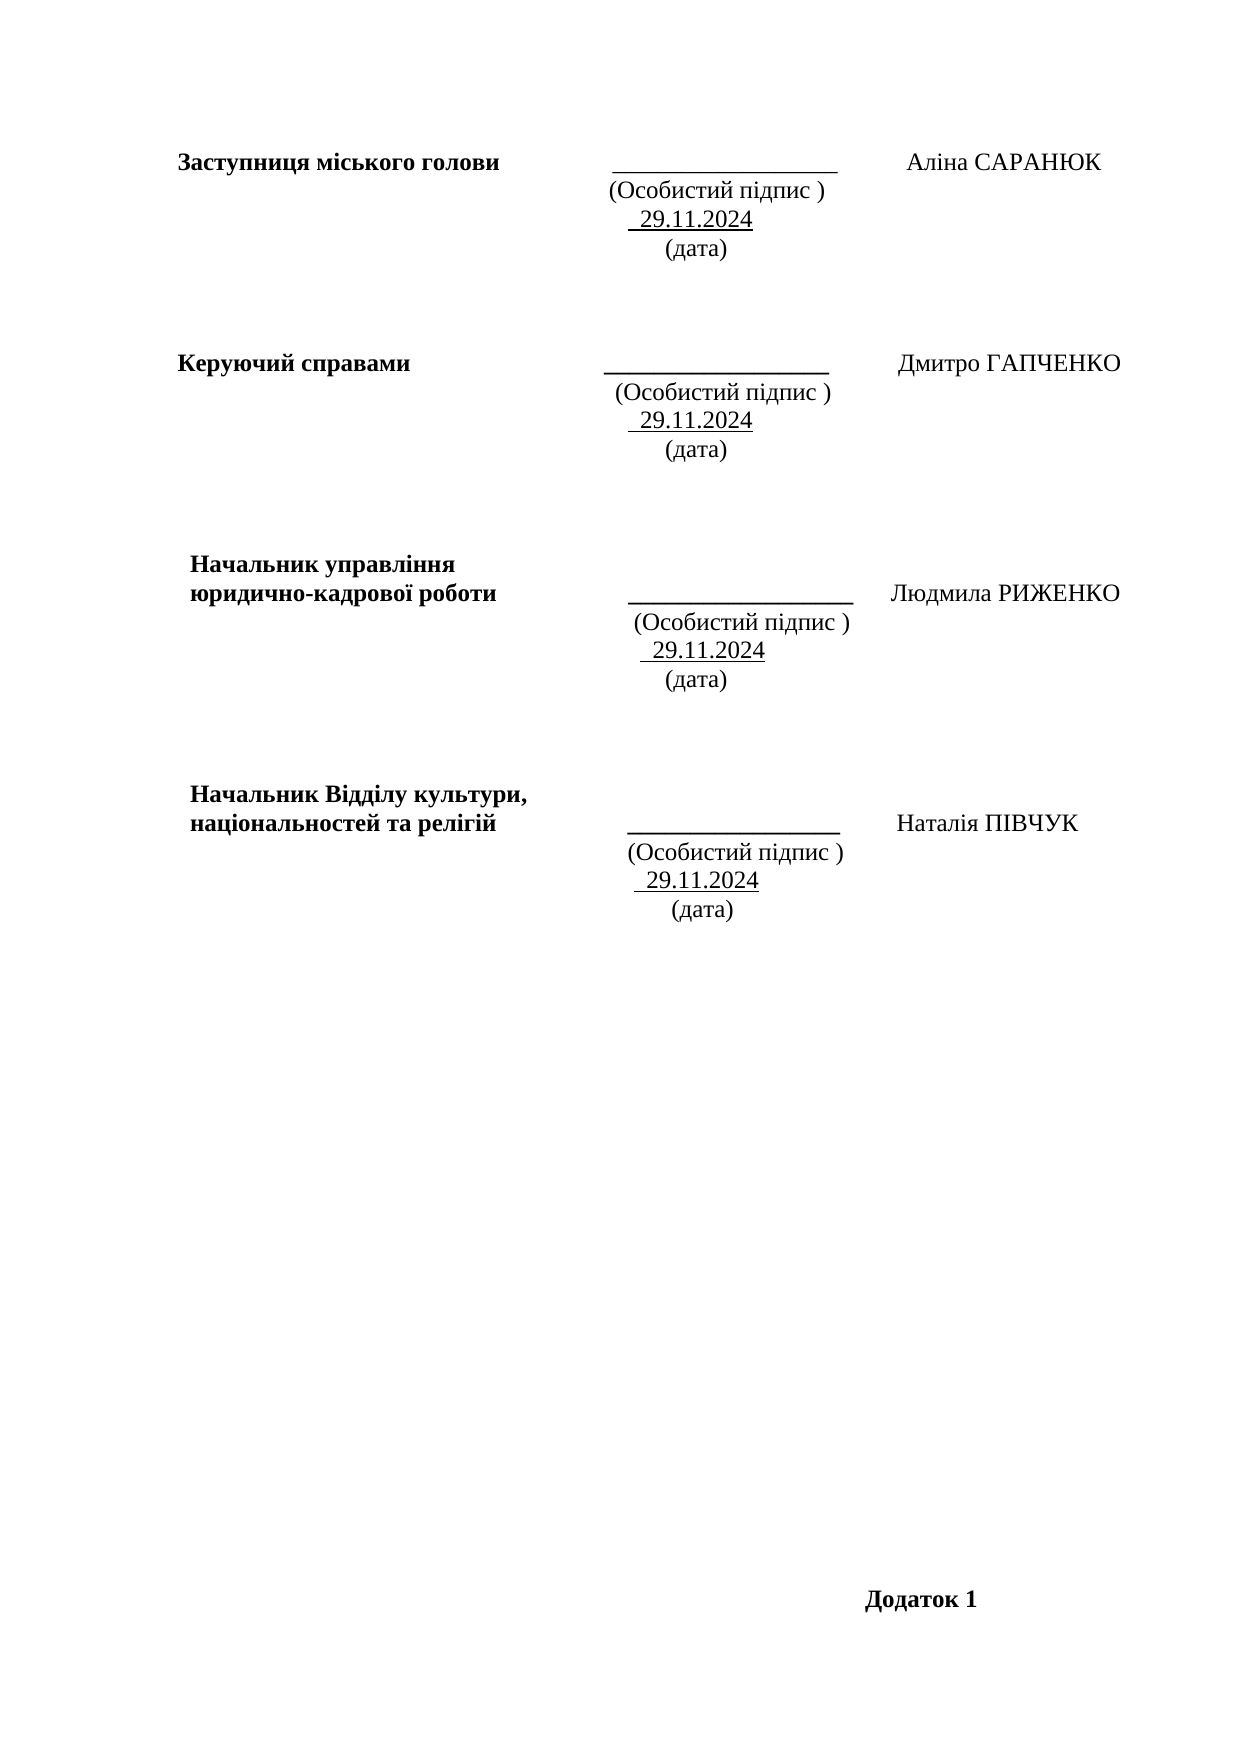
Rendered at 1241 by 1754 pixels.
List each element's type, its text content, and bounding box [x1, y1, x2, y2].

text (Особистий підпис ) [177, 837, 1152, 866]
text Додаток 1 [177, 1584, 1152, 1612]
text (Особистий підпис ) [177, 176, 1152, 204]
text Начальник Відділу культури, [177, 779, 1152, 808]
text 29.11.2024 [177, 406, 1152, 434]
text Начальник управління [177, 549, 1152, 578]
text (дата) [177, 434, 1152, 463]
text (дата) [177, 894, 1152, 923]
text юридично-кадрової роботи __________________ Людмила РИЖЕНКО [177, 578, 1152, 607]
text 29.11.2024 [177, 866, 1152, 894]
text (Особистий підпис ) [177, 607, 1152, 636]
text національностей та релігій _________________ Наталія ПІВЧУК [177, 808, 1152, 837]
text (Особистий підпис ) [177, 377, 1152, 406]
text Керуючий справами __________________ Дмитро ГАПЧЕНКО [177, 348, 1152, 377]
text (дата) [177, 233, 1152, 262]
text Заступниця міського голови __________________ Аліна САРАНЮК [177, 147, 1152, 176]
text 29.11.2024 [177, 204, 1152, 233]
text (дата) [177, 664, 1152, 693]
text 29.11.2024 [177, 636, 1152, 664]
